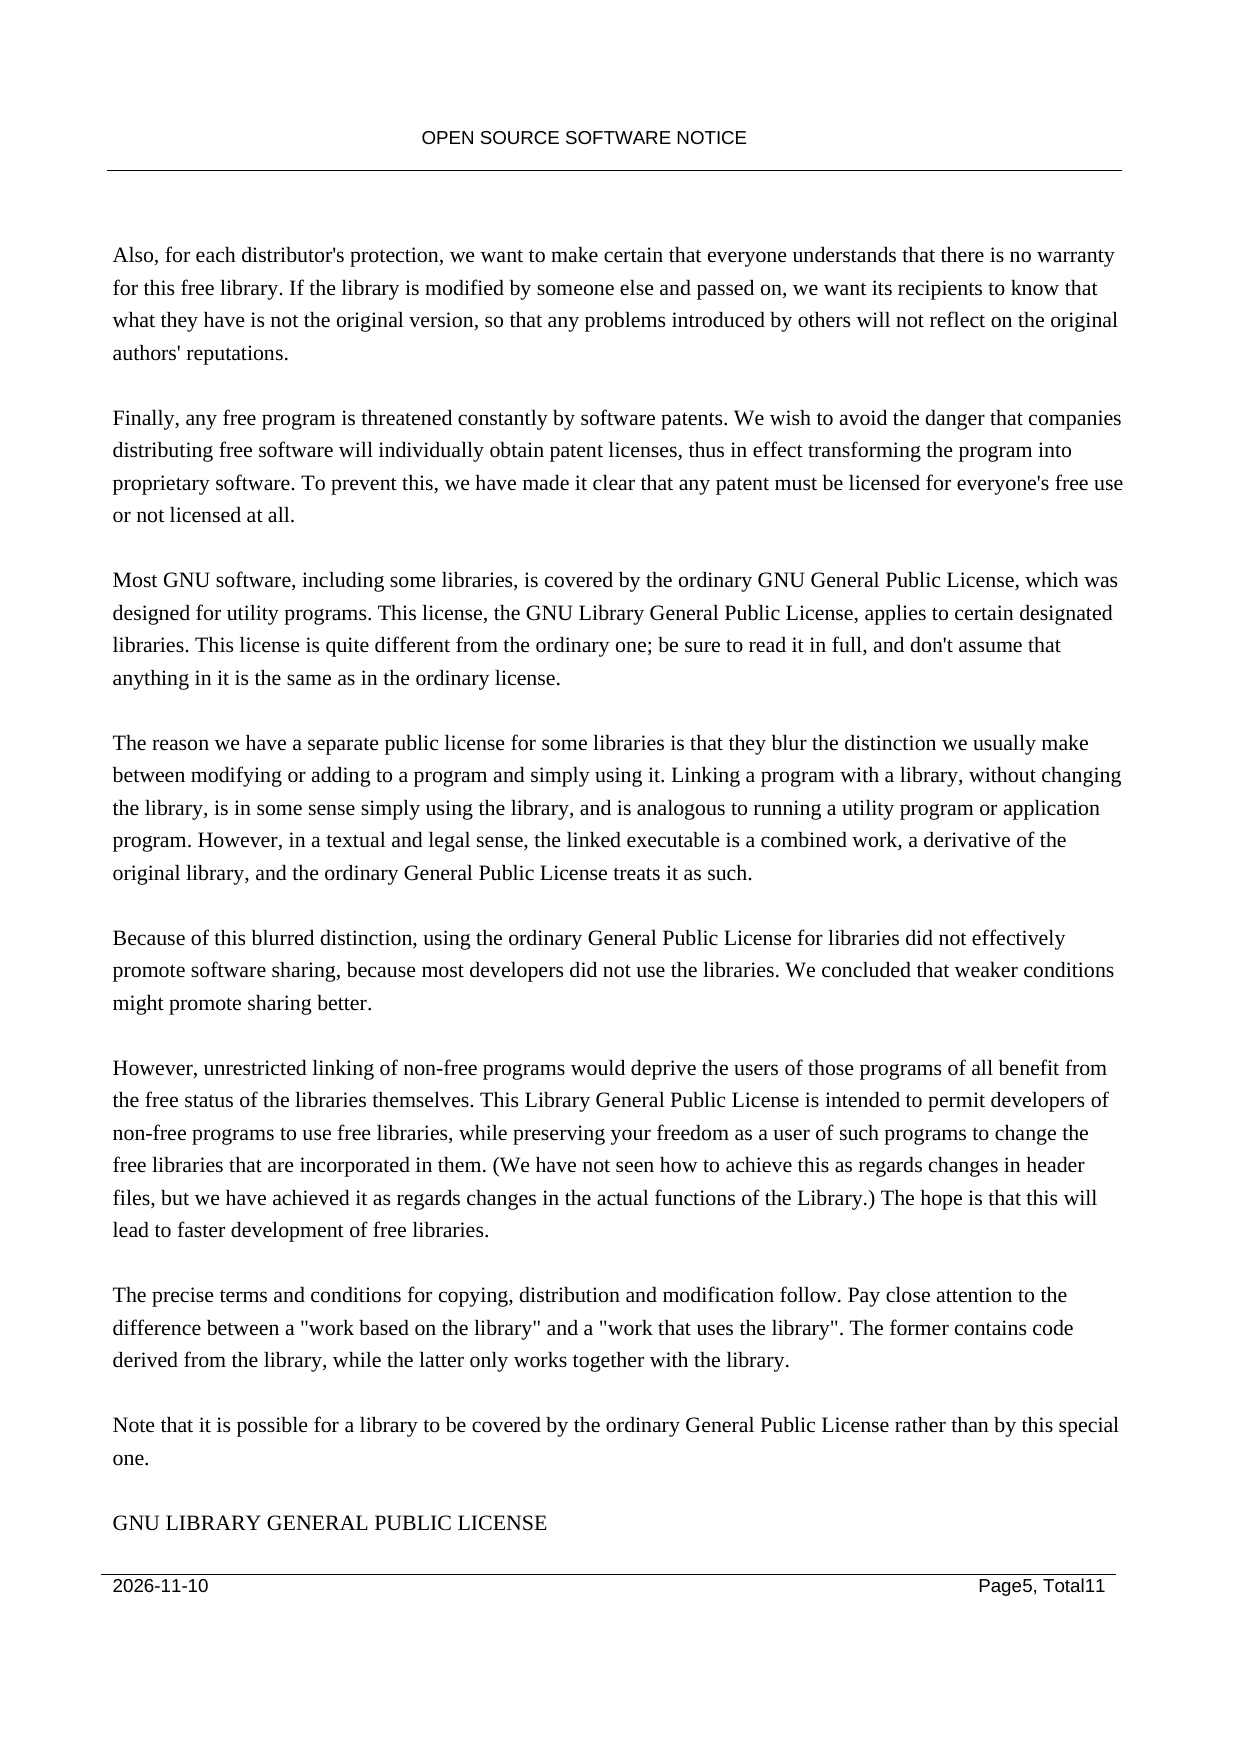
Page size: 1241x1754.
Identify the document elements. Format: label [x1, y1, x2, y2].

text [112, 206, 1128, 1539]
